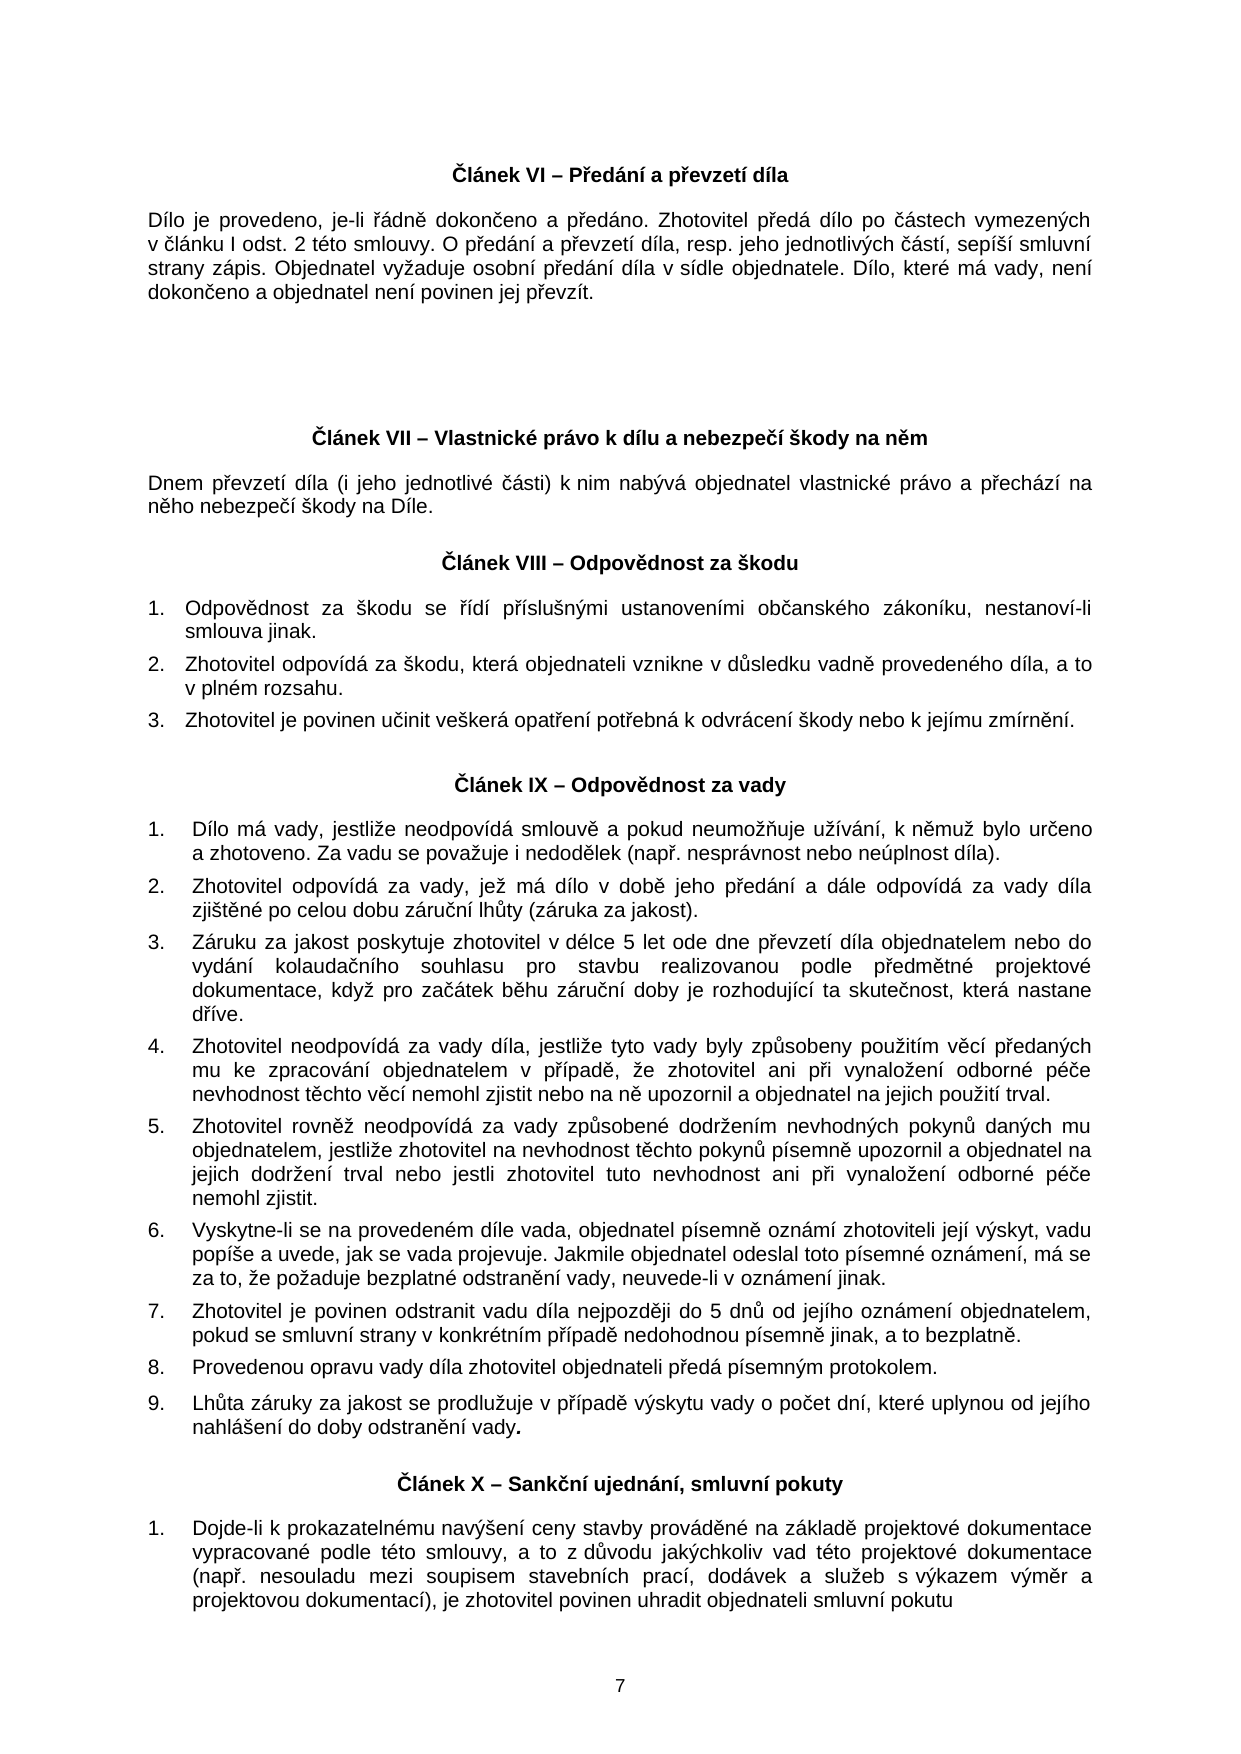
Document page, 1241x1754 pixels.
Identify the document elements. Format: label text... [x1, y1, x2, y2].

list Lhůta záruky za jakost se prodlužuje v případě výskytu vady o počet dní, které uplynou od jejího nahlášení do doby odstranění vady. [148, 1391, 1093, 1439]
text Dnem převzetí díla (i jeho jednotlivé části) k nim nabývá objednatel vlastnické právo a přechází na něho nebezpečí škody na Díle. [148, 470, 1093, 518]
list Vyskytne-li se na provedeném díle vada, objednatel písemně oznámí zhotoviteli její výskyt, vadu popíše a uvede, jak se vada projevuje. Jakmile objednatel odeslal toto písemné oznámení, má se za to, že požaduje bezplatné odstranění vady, neuvede-li v oznámení jinak. [148, 1218, 1093, 1290]
list Zhotovitel neodpovídá za vady díla, jestliže tyto vady byly způsobeny použitím věcí předaných mu ke zpracování objednatelem v případě, že zhotovitel ani při vynaložení odborné péče nevhodnost těchto věcí nemohl zjistit nebo na ně upozornil a objednatel na jejich použití trval. [148, 1034, 1093, 1106]
list Dílo má vady, jestliže neodpovídá smlouvě a pokud neumožňuje užívání, k němuž bylo určeno a zhotoveno. Za vadu se považuje i nedodělek (např. nesprávnost nebo neúplnost díla). [148, 817, 1093, 865]
list Zhotovitel je povinen učinit veškerá opatření potřebná k odvrácení škody nebo k jejímu zmírnění. [148, 708, 1093, 732]
list Zhotovitel odpovídá za vady, jež má dílo v době jeho předání a dále odpovídá za vady díla zjištěné po celou dobu záruční lhůty (záruka za jakost). [148, 873, 1093, 921]
text Článek VIII – Odpovědnost za škodu [148, 551, 1093, 574]
text Článek IX – Odpovědnost za vady [148, 772, 1093, 796]
list Odpovědnost za škodu se řídí příslušnými ustanoveními občanského zákoníku, nestanoví-li smlouva jinak. [148, 595, 1093, 643]
text Článek X – Sankční ujednání, smluvní pokuty [148, 1471, 1093, 1495]
list Zhotovitel odpovídá za škodu, která objednateli vznikne v důsledku vadně provedeného díla, a to v plném rozsahu. [148, 652, 1093, 699]
text Článek VII – Vlastnické právo k dílu a nebezpečí škody na něm [148, 426, 1093, 449]
text Článek VI – Předání a převzetí díla [148, 163, 1093, 187]
list Zhotovitel je povinen odstranit vadu díla nejpozději do 5 dnů od jejího oznámení objednatelem, pokud se smluvní strany v konkrétním případě nedohodnou písemně jinak, a to bezplatně. [148, 1298, 1093, 1346]
list Záruku za jakost poskytuje zhotovitel v délce 5 let ode dne převzetí díla objednatelem nebo do vydání kolaudačního souhlasu pro stavbu realizovanou podle předmětné projektové dokumentace, když pro začátek běhu záruční doby je rozhodující ta skutečnost, která nastane dříve. [148, 930, 1093, 1026]
list Zhotovitel rovněž neodpovídá za vady způsobené dodržením nevhodných pokynů daných mu objednatelem, jestliže zhotovitel na nevhodnost těchto pokynů písemně upozornil a objednatel na jejich dodržení trval nebo jestli zhotovitel tuto nevhodnost ani při vynaložení odborné péče nemohl zjistit. [148, 1114, 1093, 1210]
list Dojde-li k prokazatelnému navýšení ceny stavby prováděné na základě projektové dokumentace vypracované podle této smlouvy, a to z důvodu jakýchkoliv vad této projektové dokumentace (např. nesouladu mezi soupisem stavebních prací, dodávek a služeb s výkazem výměr a projektovou dokumentací), je zhotovitel povinen uhradit objednateli smluvní pokutu [148, 1516, 1093, 1612]
list Provedenou opravu vady díla zhotovitel objednateli předá písemným protokolem. [148, 1355, 1093, 1379]
text Dílo je provedeno, je-li řádně dokončeno a předáno. Zhotovitel předá dílo po částech vymezených v článku I odst. 2 této smlouvy. O předání a převzetí díla, resp. jeho jednotlivých částí, sepíší smluvní strany zápis. Objednatel vyžaduje osobní předání díla v sídle objednatele. Dílo, které má vady, není dokončeno a objednatel není povinen jej převzít. [148, 208, 1093, 304]
